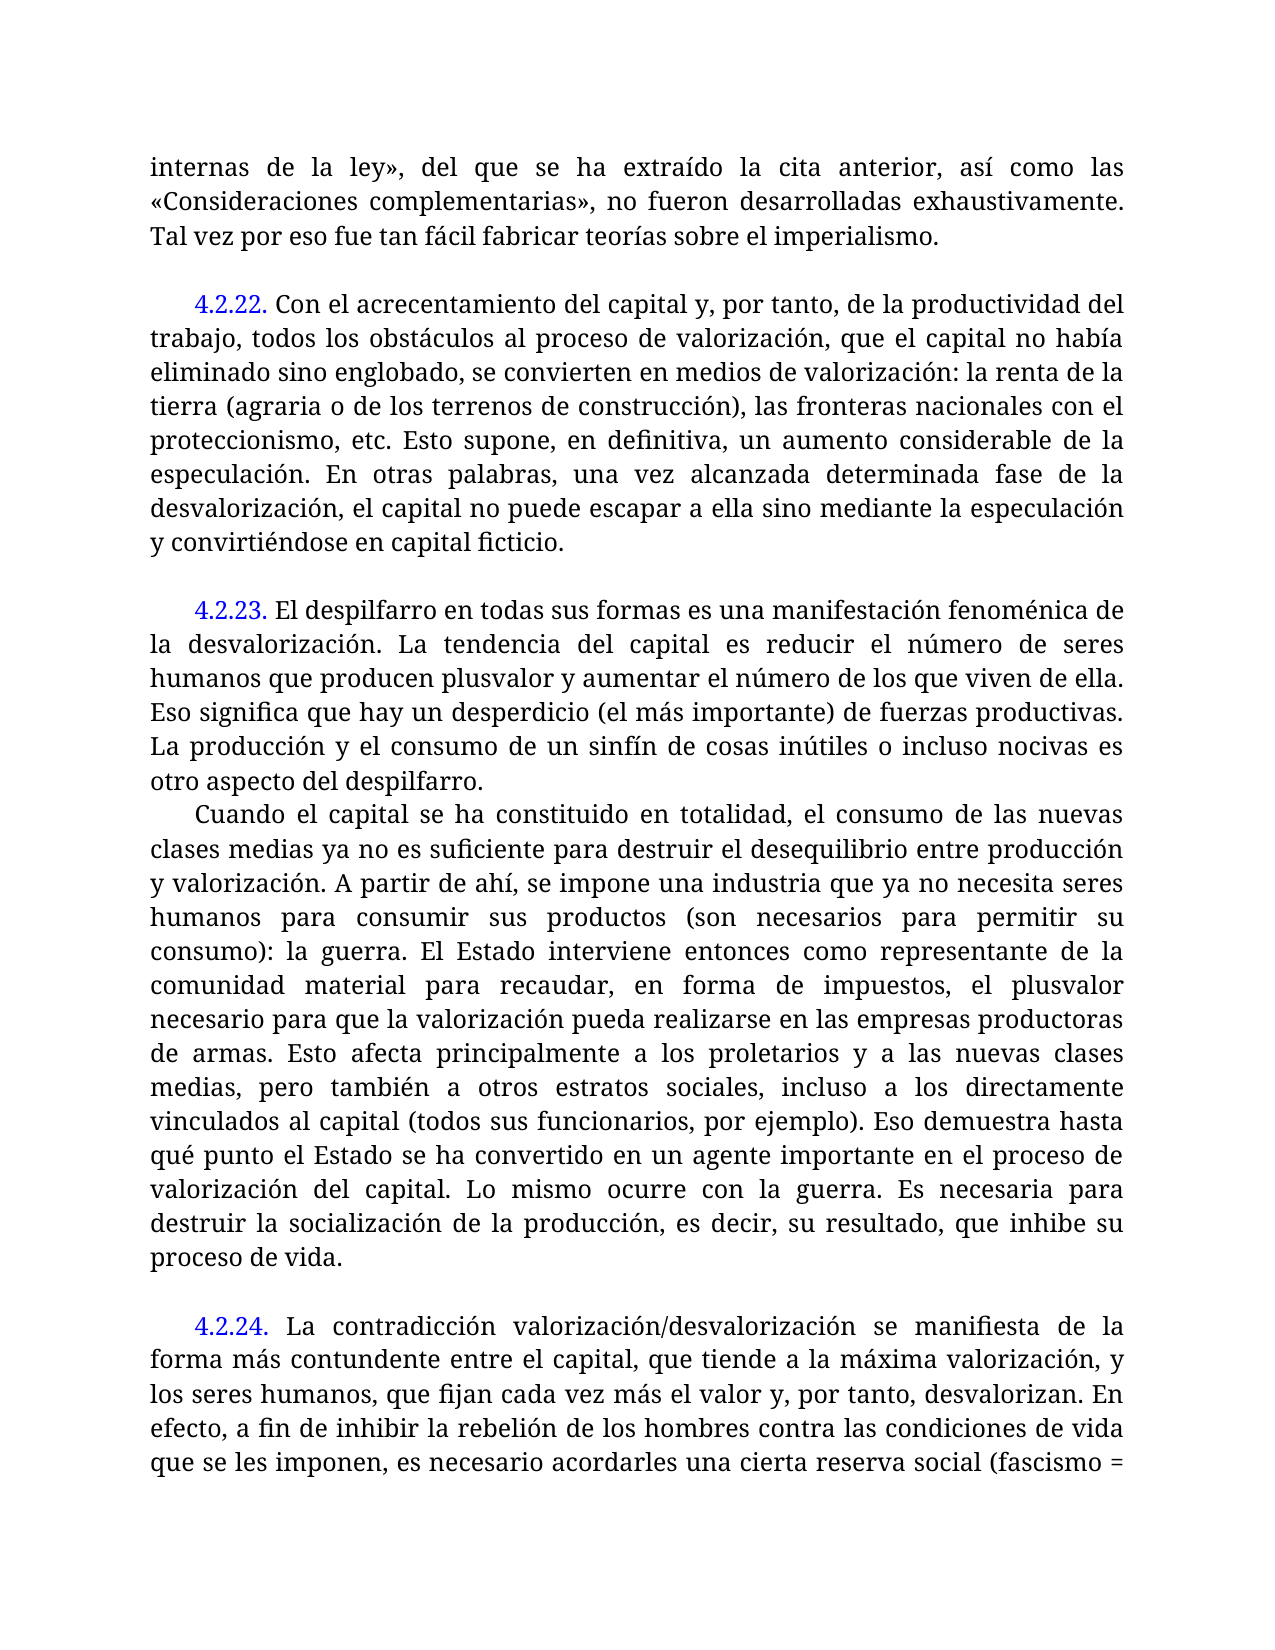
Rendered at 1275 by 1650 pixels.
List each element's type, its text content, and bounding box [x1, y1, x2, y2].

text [150, 1308, 1125, 1478]
text 4.2.22. Con el acrecentamiento del capital y, por tanto, de la productividad del trabajo, todos los obstáculos al proceso de valorización, que el capital no había eliminado sino englobado, se convierten en medios de valorización: la renta de la tierra (agraria o de los terrenos de construcción), las fronteras nacionales con el proteccionismo, etc. Esto supone, en definitiva, un aumento considerable de la especulación. En otras palabras, una vez alcanzada determinada fase de la desvalorización, el capital no puede escapar a ella sino mediante la especulación y convirtiéndose en capital ficticio. [150, 286, 1125, 559]
text Cuando el capital se ha constituido en totalidad, el consumo de las nuevas clases medias ya no es suficiente para destruir el desequilibrio entre producción y valorización. A partir de ahí, se impone una industria que ya no necesita seres humanos para consumir sus productos (son necesarios para permitir su consumo): la guerra. El Estado interviene entonces como representante de la comunidad material para recaudar, en forma de impuestos, el plusvalor necesario para que la valorización pueda realizarse en las empresas productoras de armas. Esto afecta principalmente a los proletarios y a las nuevas clases medias, pero también a otros estratos sociales, incluso a los directamente vinculados al capital (todos sus funcionarios, por ejemplo). Eso demuestra hasta qué punto el Estado se ha convertido en un agente importante en el proceso de valorización del capital. Lo mismo ocurre con la guerra. Es necesaria para destruir la socialización de la producción, es decir, su resultado, que inhibe su proceso de vida. [150, 797, 1125, 1274]
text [150, 150, 1125, 252]
text 4.2.23. El despilfarro en todas sus formas es una manifestación fenoménica de la desvalorización. La tendencia del capital es reducir el número de seres humanos que producen plusvalor y aumentar el número de los que viven de ella. Eso significa que hay un desperdicio (el más importante) de fuerzas productivas. La producción y el consumo de un sinfín de cosas inútiles ο incluso nocivas es otro aspecto del despilfarro. [150, 593, 1125, 797]
